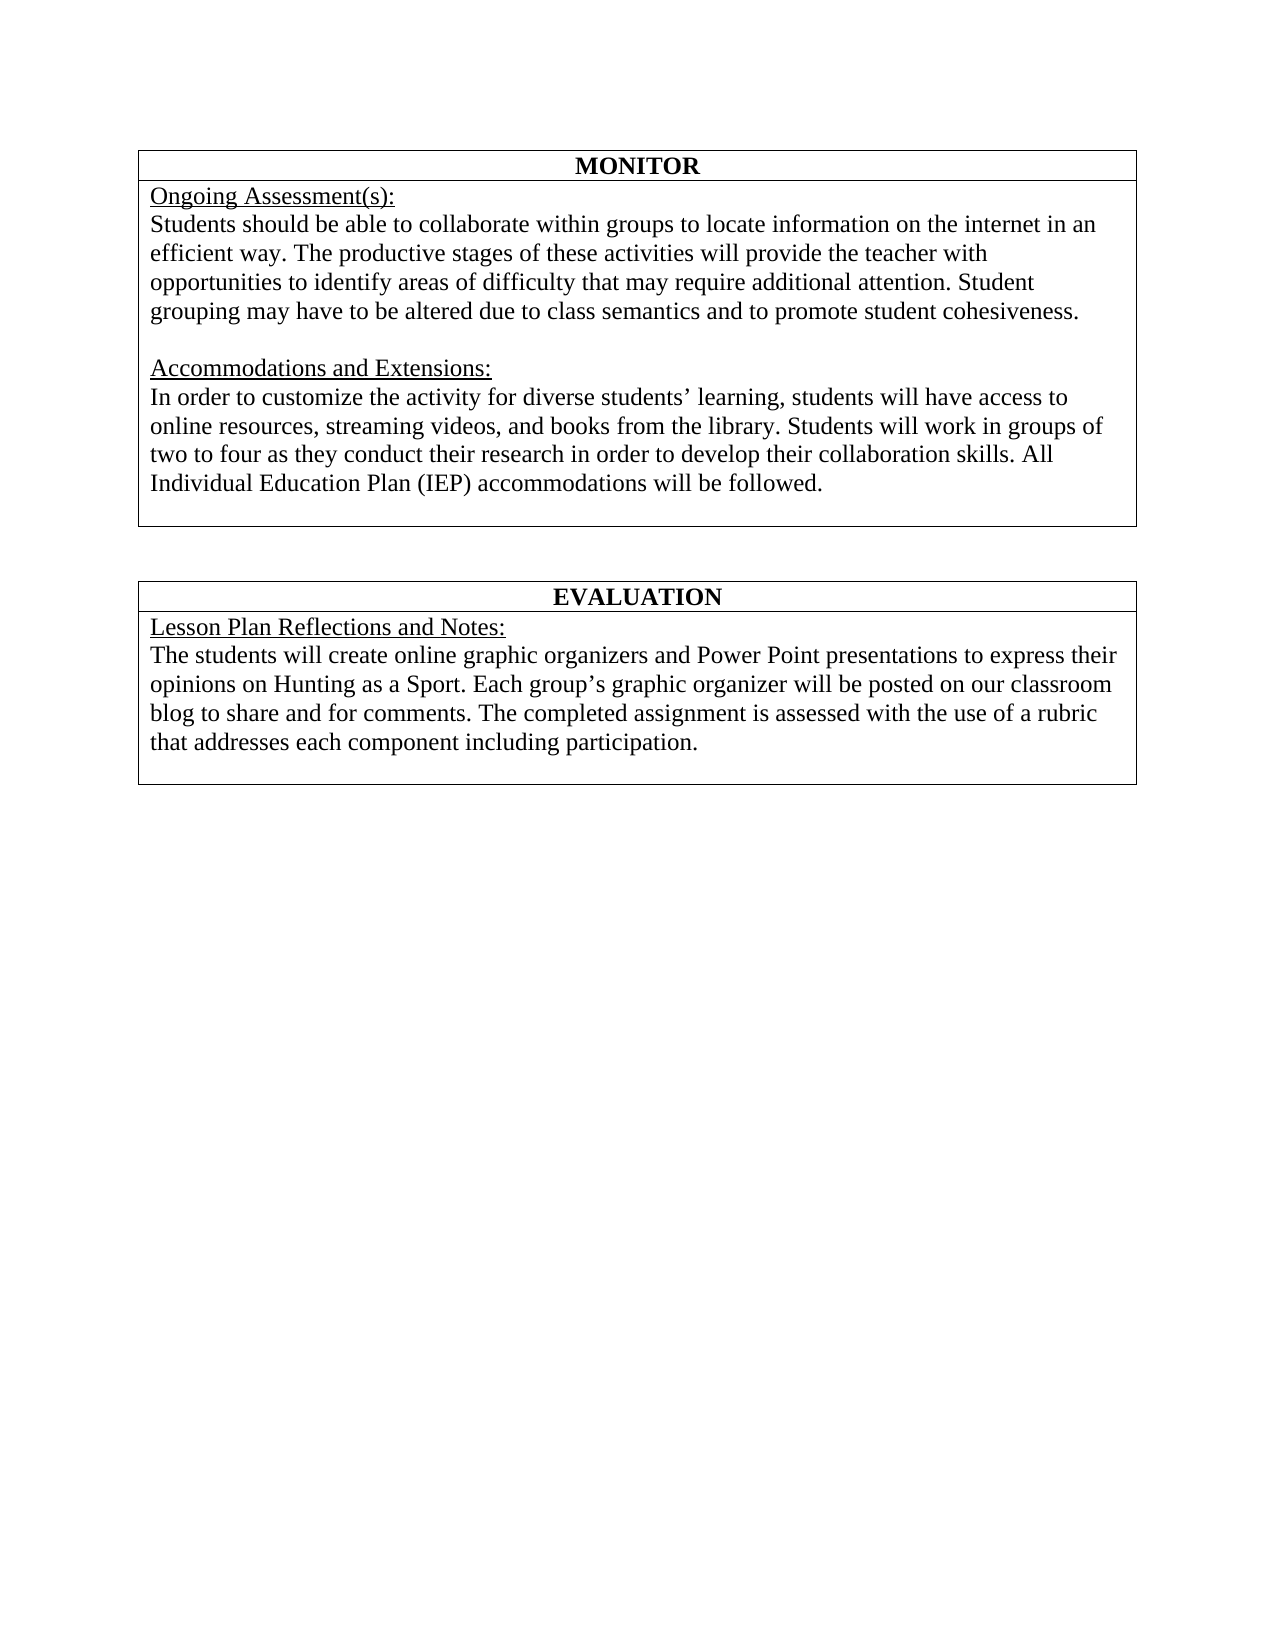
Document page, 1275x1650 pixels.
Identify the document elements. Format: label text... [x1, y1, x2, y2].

table_cell Ongoing Assessment(s): Students should be able to collaborate within groups to locate information on the internet in an efficient way. The productive stages of these activities will provide the teacher with opportunities to identify areas of difficulty that may require additional attention. Student grouping may have to be altered due to class semantics and to promote student cohesiveness. Accommodations and Extensions: In order to customize the activity for diverse students’ learning, students will have access to online resources, streaming videos, and books from the library. Students will work in groups of two to four as they conduct their research in order to develop their collaboration skills. All Individual Education Plan (IEP) accommodations will be followed. [139, 181, 1136, 526]
table_header MONITOR [139, 151, 1136, 180]
table_cell Lesson Plan Reflections and Notes: The students will create online graphic organizers and Power Point presentations to express their opinions on Hunting as a Sport. Each group’s graphic organizer will be posted on our classroom blog to share and for comments. The completed assignment is assessed with the use of a rubric that addresses each component including participation. [139, 612, 1136, 784]
table_header EVALUATION [139, 582, 1136, 611]
